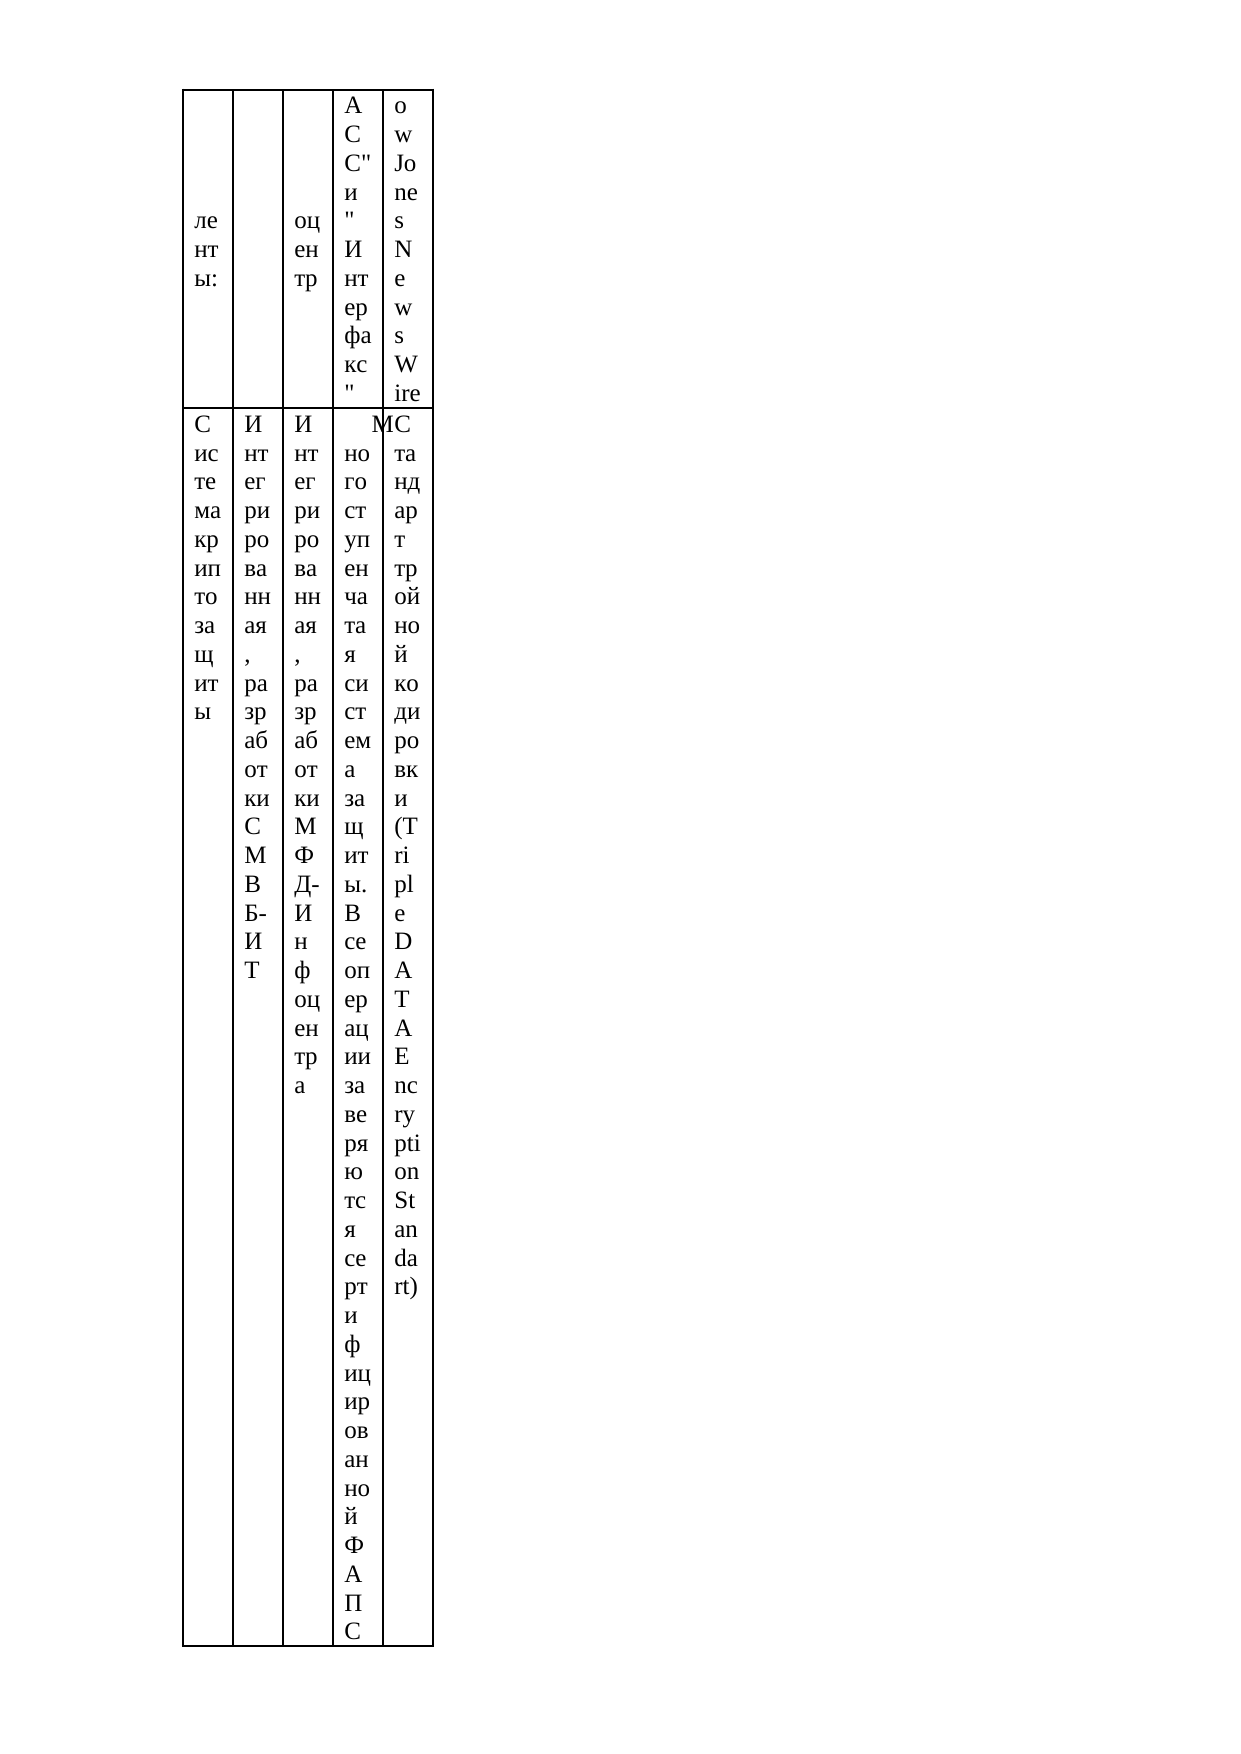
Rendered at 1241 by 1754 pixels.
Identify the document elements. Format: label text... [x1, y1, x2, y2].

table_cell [234, 409, 282, 1645]
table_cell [384, 409, 432, 1645]
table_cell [184, 409, 232, 1645]
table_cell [334, 91, 382, 407]
table_cell Новостные ленты: [184, 91, 232, 407]
table_cell МФД-Инфоцентр [284, 91, 332, 407]
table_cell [284, 409, 332, 1645]
table_cell [234, 91, 282, 407]
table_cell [334, 409, 382, 1645]
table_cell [384, 91, 432, 407]
